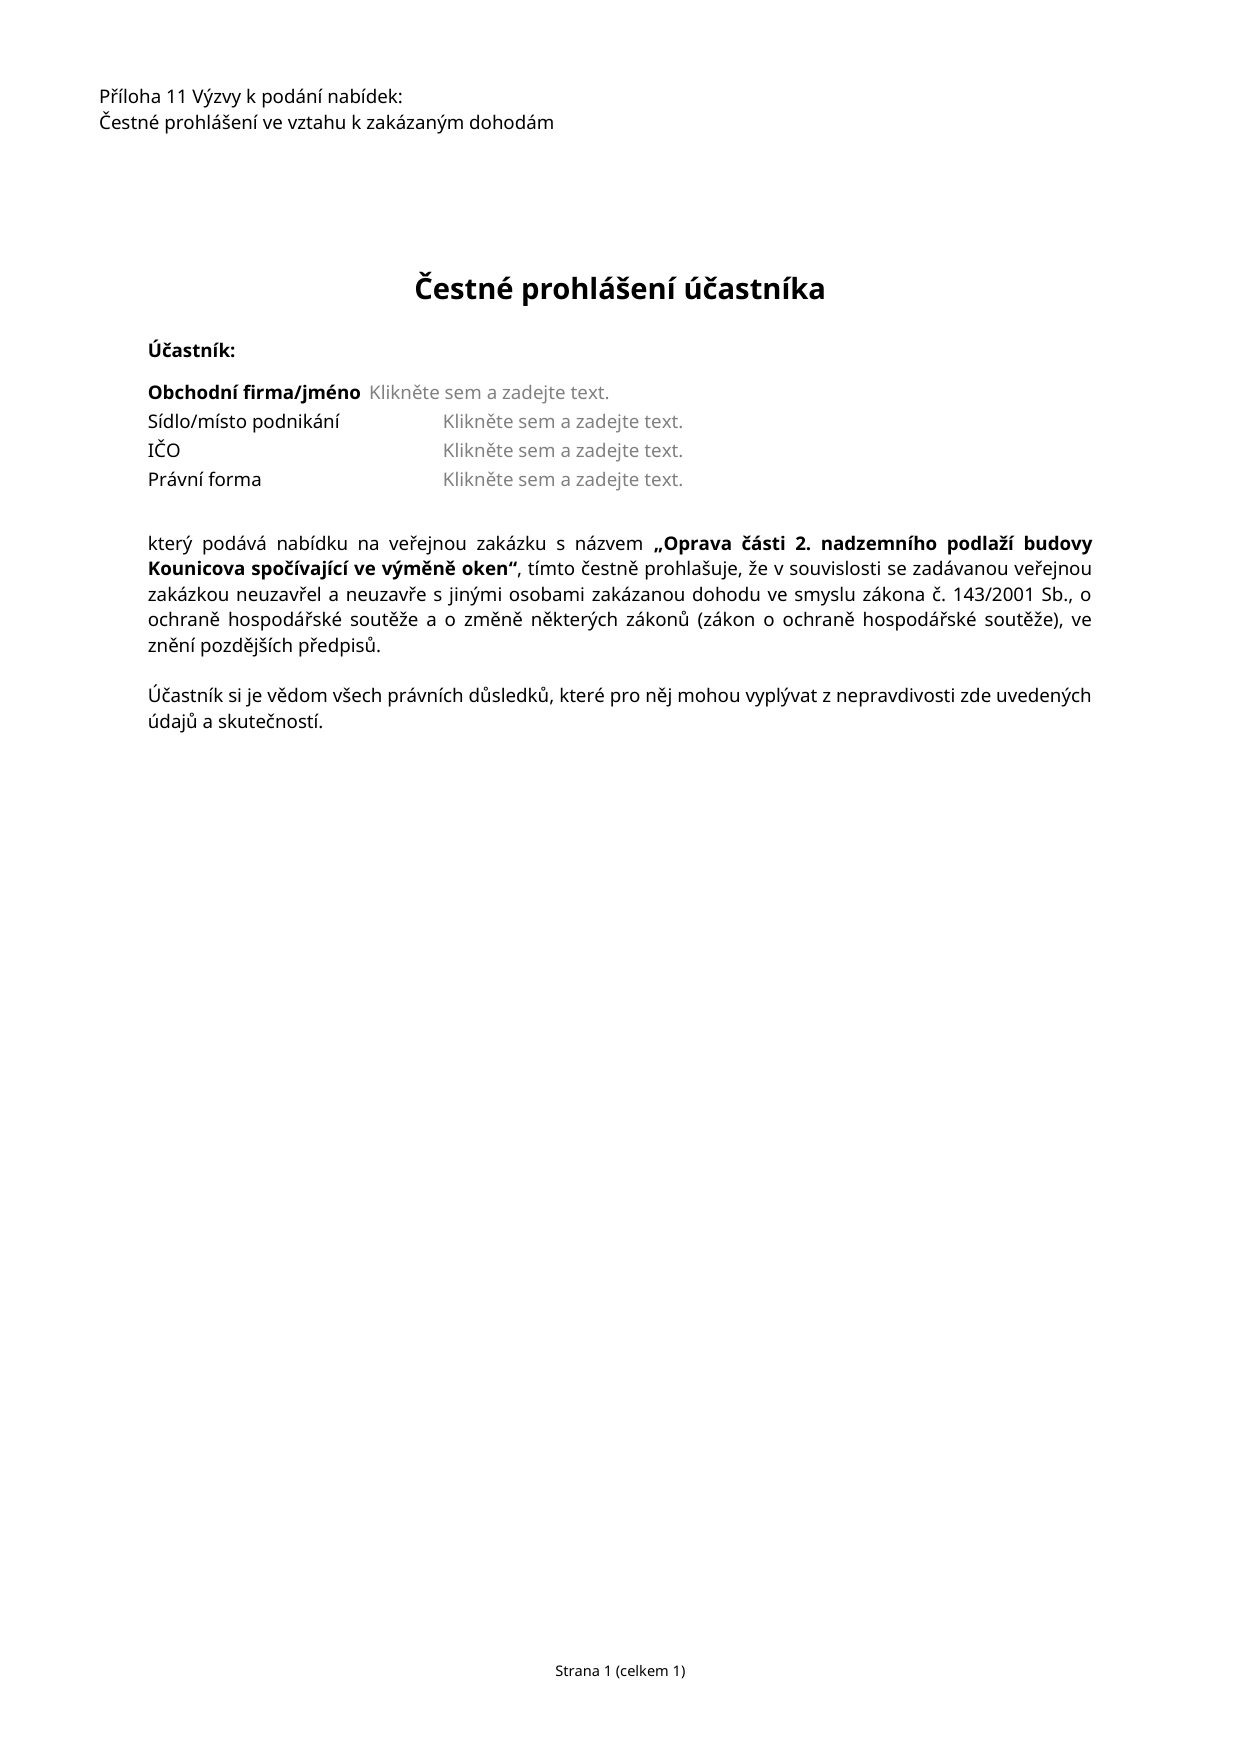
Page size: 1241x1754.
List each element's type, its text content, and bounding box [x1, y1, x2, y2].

text Účastník: [148, 333, 1093, 364]
title Čestné prohlášení účastníka [148, 268, 1093, 308]
text Sídlo/místo podnikání [148, 405, 1093, 434]
text IČO [148, 434, 1093, 463]
text Účastník si je vědom všech právních důsledků, které pro něj mohou vyplývat z nepravdivosti zde uvedených údajů a skutečností. [148, 683, 1093, 734]
text Obchodní firma/jméno [148, 376, 1093, 405]
text který podává nabídku na veřejnou zakázku s názvem „Oprava části 2. nadzemního podlaží budovy Kounicova spočívající ve výměně oken“, tímto čestně prohlašuje, že v souvislosti se zadávanou veřejnou zakázkou neuzavřel a neuzavře s jinými osobami zakázanou dohodu ve smyslu zákona č. 143/2001 Sb., o ochraně hospodářské soutěže a o změně některých zákonů (zákon o ochraně hospodářské soutěže), ve znění pozdějších předpisů. [148, 530, 1093, 658]
text Právní forma [148, 463, 1093, 492]
